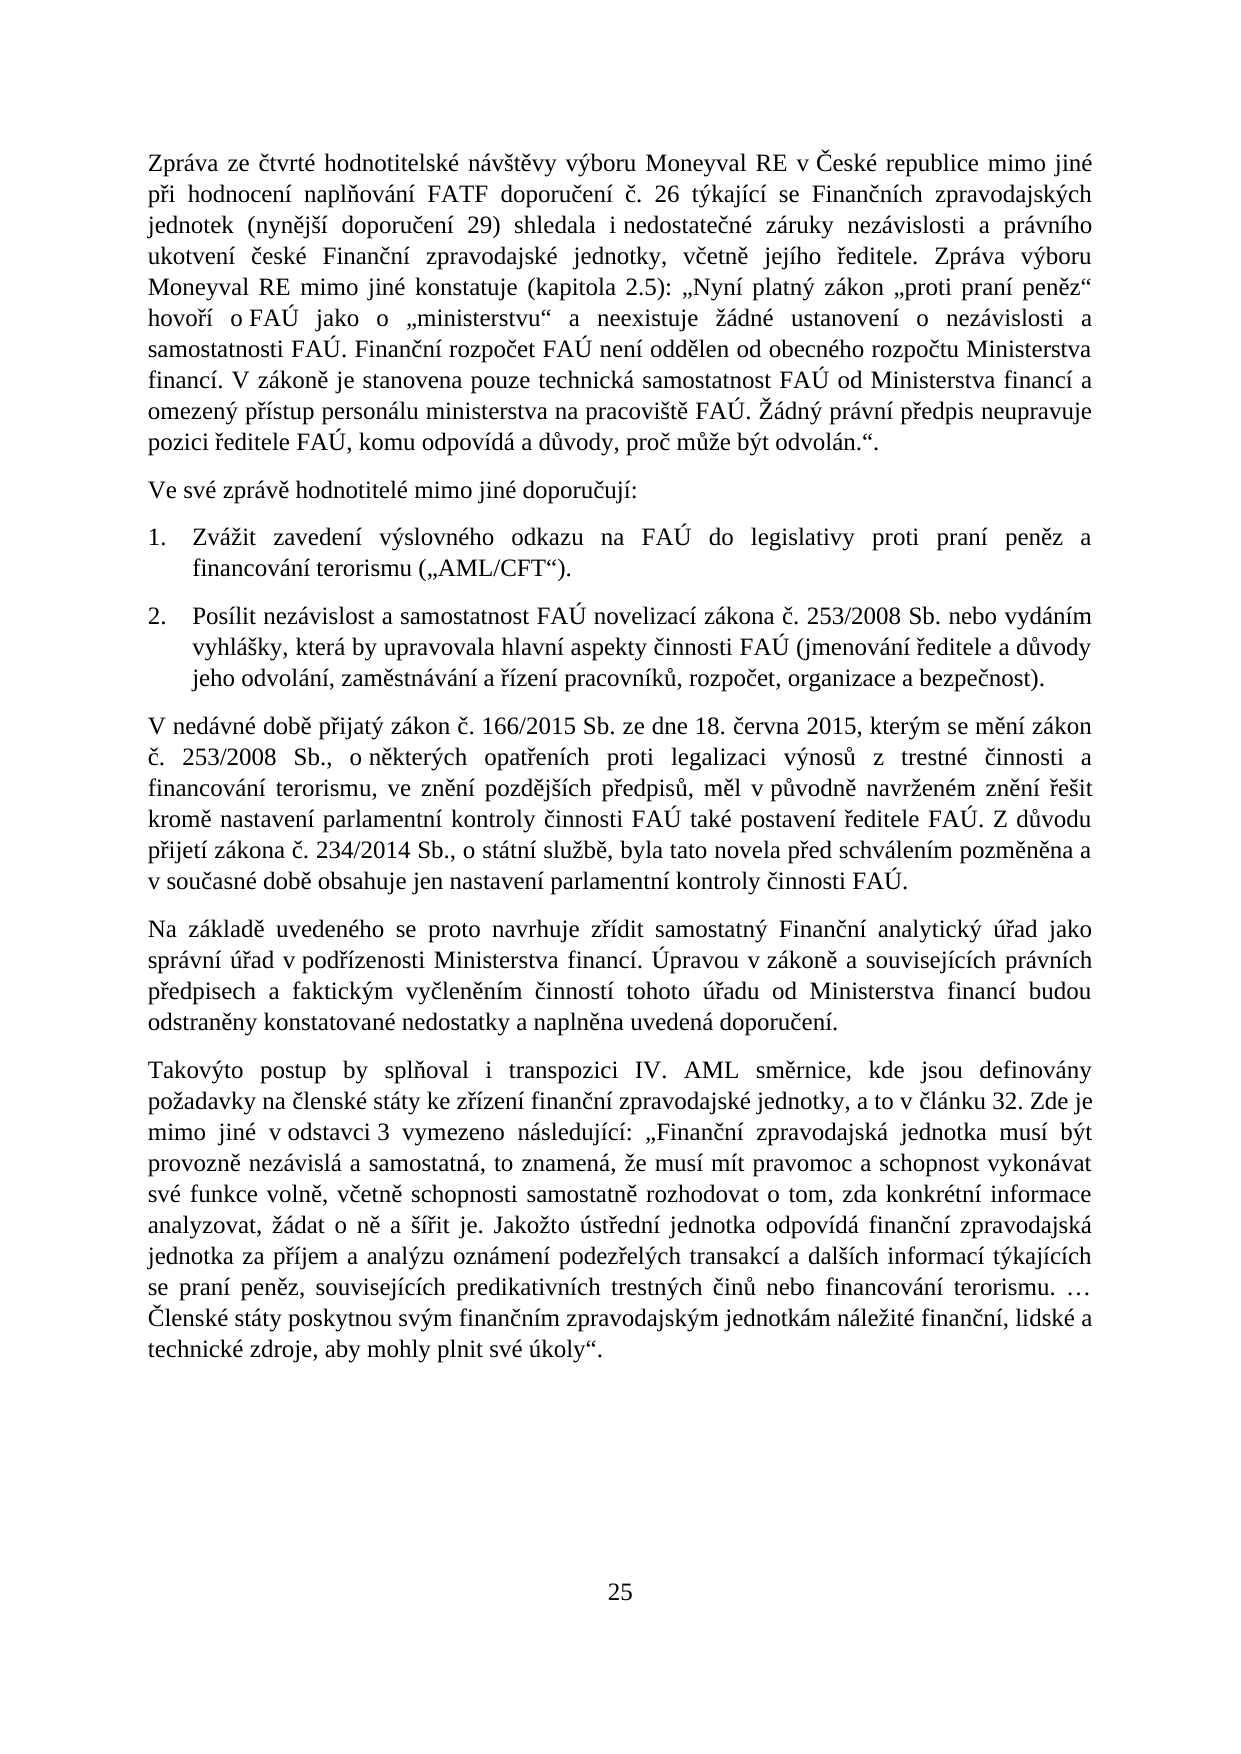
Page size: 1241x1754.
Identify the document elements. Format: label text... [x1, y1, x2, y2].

text Zpráva ze čtvrté hodnotitelské návštěvy výboru Moneyval RE v České republice mimo jiné při hodnocení naplňování FATF doporučení č. 26 týkající se Finančních zpravodajských jednotek (nynější doporučení 29) shledala i nedostatečné záruky nezávislosti a právního ukotvení české Finanční zpravodajské jednotky, včetně jejího ředitele. Zpráva výboru Moneyval RE mimo jiné konstatuje (kapitola 2.5): „Nyní platný zákon „proti praní peněz“ hovoří o FAÚ jako o „ministerstvu“ a neexistuje žádné ustanovení o nezávislosti a samostatnosti FAÚ. Finanční rozpočet FAÚ není oddělen od obecného rozpočtu Ministerstva financí. V zákoně je stanovena pouze technická samostatnost FAÚ od Ministerstva financí a omezený přístup personálu ministerstva na pracoviště FAÚ. Žádný právní předpis neupravuje pozici ředitele FAÚ, komu odpovídá a důvody, proč může být odvolán.“. [148, 148, 1093, 456]
text Takovýto postup by splňoval i transpozici IV. AML směrnice, kde jsou definovány požadavky na členské státy ke zřízení finanční zpravodajské jednotky, a to v článku 32. Zde je mimo jiné v odstavci 3 vymezeno následující: „Finanční zpravodajská jednotka musí být provozně nezávislá a samostatná, to znamená, že musí mít pravomoc a schopnost vykonávat své funkce volně, včetně schopnosti samostatně rozhodovat o tom, zda konkrétní informace analyzovat, žádat o ně a šířit je. Jakožto ústřední jednotka odpovídá finanční zpravodajská jednotka za příjem a analýzu oznámení podezřelých transakcí a dalších informací týkajících se praní peněz, souvisejících predikativních trestných činů nebo financování terorismu. … Členské státy poskytnou svým finančním zpravodajským jednotkám náležité finanční, lidské a technické zdroje, aby mohly plnit své úkoly“. [148, 1055, 1093, 1363]
text Ve své zprávě hodnotitelé mimo jiné doporučují: [148, 475, 1093, 503]
text V nedávné době přijatý zákon č. 166/2015 Sb. ze dne 18. června 2015, kterým se mění zákon č. 253/2008 Sb., o některých opatřeních proti legalizaci výnosů z trestné činnosti a financování terorismu, ve znění pozdějších předpisů, měl v původně navrženém znění řešit kromě nastavení parlamentní kontroly činnosti FAÚ také postavení ředitele FAÚ. Z důvodu přijetí zákona č. 234/2014 Sb., o státní službě, byla tato novela před schválením pozměněna a v současné době obsahuje jen nastavení parlamentní kontroly činnosti FAÚ. [148, 711, 1093, 895]
text 1. Zvážit zavedení výslovného odkazu na FAÚ do legislativy proti praní peněz a financování terorismu („AML/CFT“). [148, 522, 1093, 582]
text 2. Posílit nezávislost a samostatnost FAÚ novelizací zákona č. 253/2008 Sb. nebo vydáním vyhlášky, která by upravovala hlavní aspekty činnosti FAÚ (jmenování ředitele a důvody jeho odvolání, zaměstnávání a řízení pracovníků, rozpočet, organizace a bezpečnost). [148, 601, 1093, 692]
text Na základě uvedeného se proto navrhuje zřídit samostatný Finanční analytický úřad jako správní úřad v podřízenosti Ministerstva financí. Úpravou v zákoně a souvisejících právních předpisech a faktickým vyčleněním činností tohoto úřadu od Ministerstva financí budou odstraněny konstatované nedostatky a naplněna uvedená doporučení. [148, 914, 1093, 1036]
